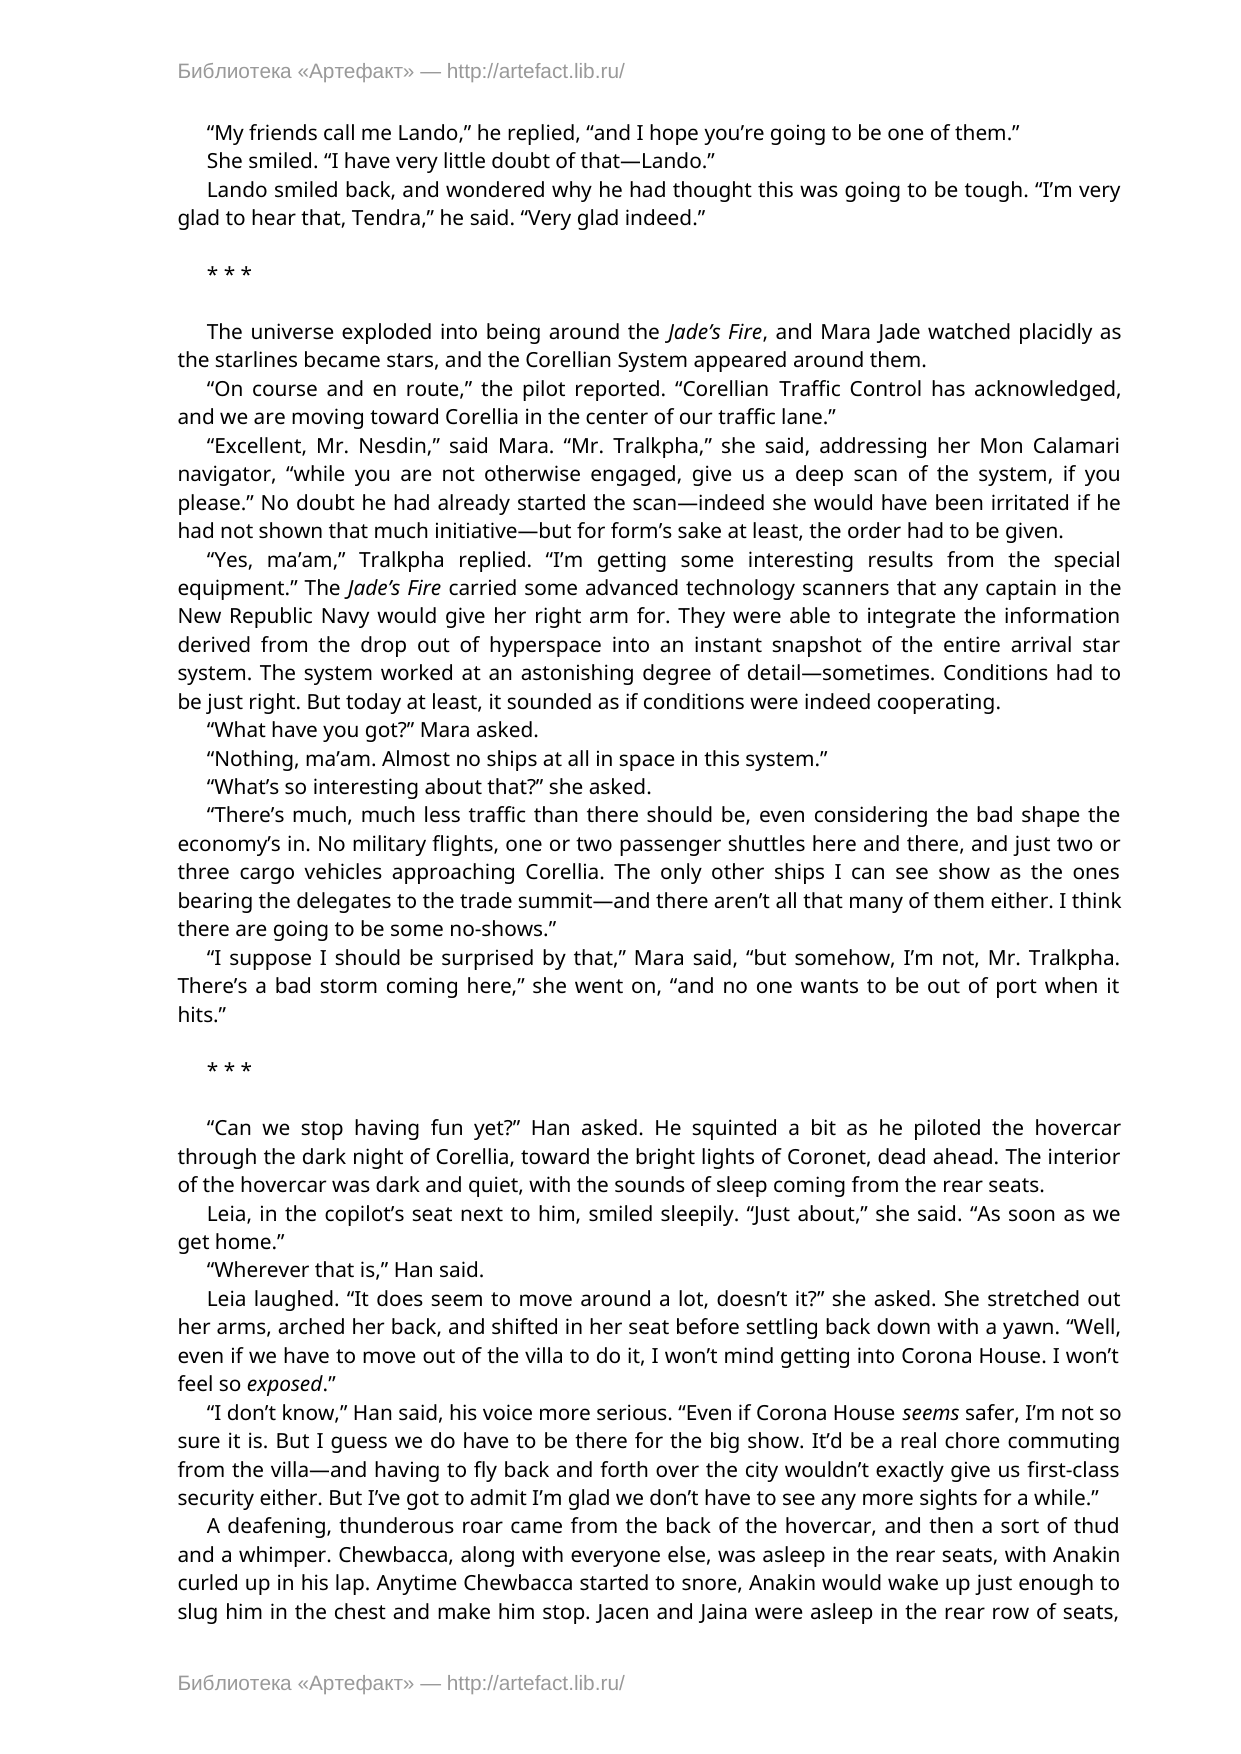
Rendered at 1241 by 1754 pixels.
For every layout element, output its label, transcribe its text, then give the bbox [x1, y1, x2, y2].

text Lando smiled back, and wondered why he had thought this was going to be tough. “I’m very glad to hear that, Tendra,” he said. “Very glad indeed.” [177, 175, 1122, 232]
text “I suppose I should be surprised by that,” Mara said, “but somehow, I’m not, Mr. Tralkpha. There’s a bad storm coming here,” she went on, “and no one wants to be out of port when it hits.” [177, 943, 1122, 1028]
text The universe exploded into being around the Jade’s Fire, and Mara Jade watched placidly as the starlines became stars, and the Corellian System appeared around them. [177, 317, 1122, 374]
text “Can we stop having fun yet?” Han asked. He squinted a bit as he piloted the hovercar through the dark night of Corellia, toward the bright lights of Coronet, dead ahead. The interior of the hovercar was dark and quiet, with the sounds of sleep coming from the rear seats. [177, 1113, 1122, 1199]
text Leia, in the copilot’s seat next to him, smiled sleepily. “Just about,” she said. “As soon as we get home.” [177, 1199, 1122, 1256]
text “There’s much, much less traffic than there should be, even considering the bad shape the economy’s in. No military flights, one or two passenger shuttles here and there, and just two or three cargo vehicles approaching Corellia. The only other ships I can see show as the ones bearing the delegates to the trade summit—and there aren’t all that many of them either. I think there are going to be some no-shows.” [177, 801, 1122, 943]
text She smiled. “I have very little doubt of that—Lando.” [177, 147, 1122, 175]
text “My friends call me Lando,” he replied, “and I hope you’re going to be one of them.” [177, 118, 1122, 147]
text “Wherever that is,” Han said. [177, 1256, 1122, 1284]
text “On course and en route,” the pilot reported. “Corellian Traffic Control has acknowledged, and we are moving toward Corellia in the center of our traffic lane.” [177, 374, 1122, 431]
text “I don’t know,” Han said, his voice more serious. “Even if Corona House seems safer, I’m not so sure it is. But I guess we do have to be there for the big show. It’d be a real chore commuting from the villa—and having to fly back and forth over the city wouldn’t exactly give us first-class security either. But I’ve got to admit I’m glad we don’t have to see any more sights for a while.” [177, 1398, 1122, 1512]
text “What’s so interesting about that?” she asked. [177, 772, 1122, 801]
text “Yes, ma’am,” Tralkpha replied. “I’m getting some interesting results from the special equipment.” The Jade’s Fire carried some advanced technology scanners that any captain in the New Republic Navy would give her right arm for. They were able to integrate the information derived from the drop out of hyperspace into an instant snapshot of the entire arrival star system. The system worked at an astonishing degree of detail—sometimes. Conditions had to be just right. But today at least, it sounded as if conditions were indeed cooperating. [177, 545, 1122, 715]
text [177, 1512, 1122, 1625]
text “Excellent, Mr. Nesdin,” said Mara. “Mr. Tralkpha,” she said, addressing her Mon Calamari navigator, “while you are not otherwise engaged, give us a deep scan of the system, if you please.” No doubt he had already started the scan—indeed she would have been irritated if he had not shown that much initiative—but for form’s sake at least, the order had to be given. [177, 431, 1122, 545]
text Leia laughed. “It does seem to move around a lot, doesn’t it?” she asked. She stretched out her arms, arched her back, and shifted in her seat before settling back down with a yawn. “Well, even if we have to move out of the villa to do it, I won’t mind getting into Corona House. I won’t feel so exposed.” [177, 1284, 1122, 1398]
text * * * [177, 1057, 1122, 1085]
text “Nothing, ma’am. Almost no ships at all in space in this system.” [177, 744, 1122, 772]
text * * * [177, 260, 1122, 289]
text “What have you got?” Mara asked. [177, 715, 1122, 744]
